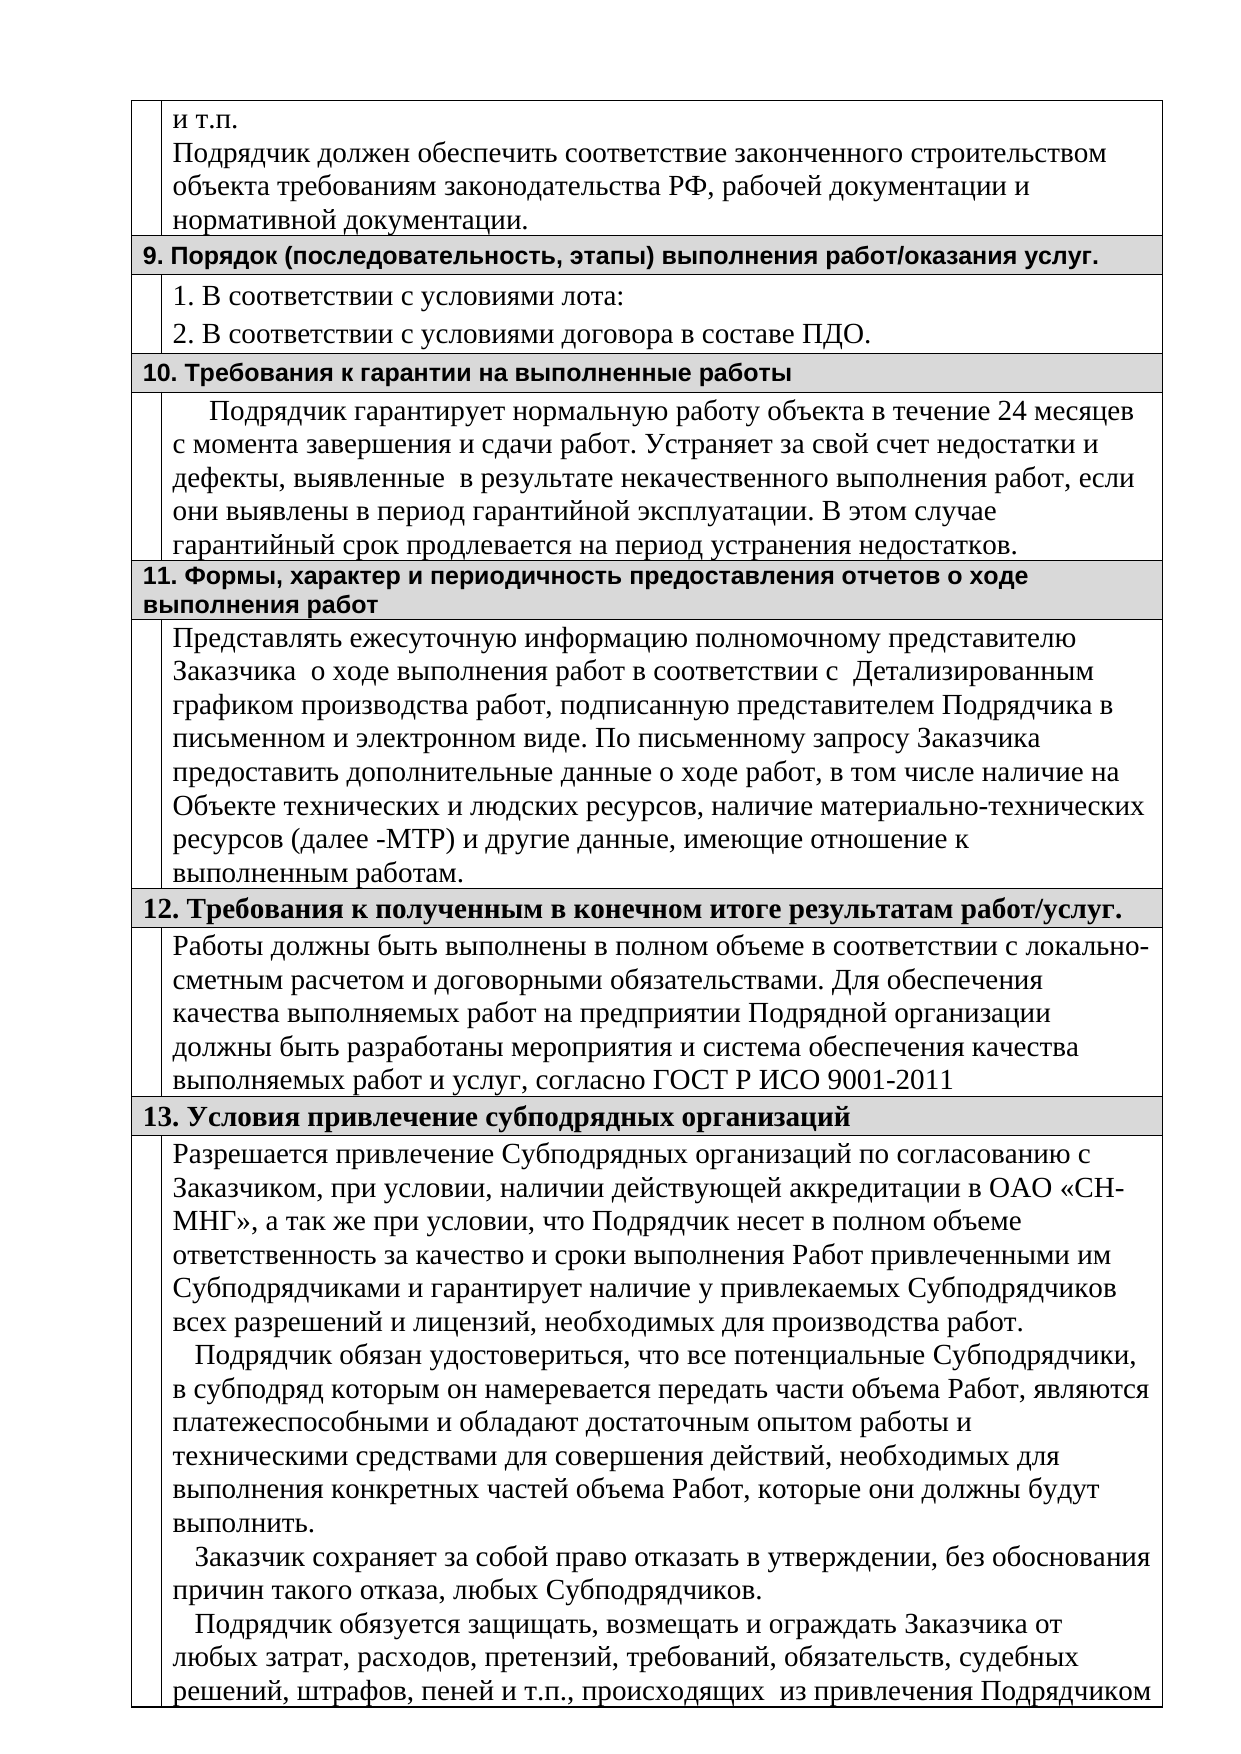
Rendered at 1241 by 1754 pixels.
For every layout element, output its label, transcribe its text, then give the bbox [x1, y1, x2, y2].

table_cell [132, 275, 161, 352]
table_cell 1. В соответствии с условиями лота: [162, 275, 1162, 313]
table_cell [132, 1136, 161, 1706]
table_cell [132, 928, 161, 1096]
table_cell [132, 101, 161, 235]
table_cell Работы должны быть выполнены в полном объеме в соответствии с локально-сметным расчетом и договорными обязательствами. Для обеспечения качества выполняемых работ на предприятии Подрядной организации должны быть разработаны мероприятия и система обеспечения качества выполняемых работ и услуг, согласно ГОСТ Р ИСО 9001-2011 [162, 928, 1162, 1096]
table_cell Представлять ежесуточную информацию полномочному представителю Заказчика о ходе выполнения работ в соответствии с Детализированным графиком производства работ, подписанную представителем Подрядчика в письменном и электронном виде. По письменному запросу Заказчика предоставить дополнительные данные о ходе работ, в том числе наличие на Объекте технических и людских ресурсов, наличие материально-технических ресурсов (далее -МТР) и другие данные, имеющие отношение к выполненным работам. [162, 620, 1162, 888]
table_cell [162, 1136, 1162, 1706]
table_cell 11. Формы, характер и периодичность предоставления отчетов о ходе выполнения работ [132, 561, 1162, 619]
table_cell 13. Условия привлечение субподрядных организаций [132, 1097, 1162, 1135]
table_cell 10. Требования к гарантии на выполненные работы [132, 354, 1162, 392]
table_cell [132, 393, 161, 560]
table_cell [132, 620, 161, 888]
table_cell 12. Требования к полученным в конечном итоге результатам работ/услуг. [132, 889, 1162, 927]
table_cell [162, 101, 1162, 235]
table_cell Подрядчик гарантирует нормальную работу объекта в течение 24 месяцев с момента завершения и сдачи работ. Устраняет за свой счет недостатки и дефекты, выявленные в результате некачественного выполнения работ, если они выявлены в период гарантийной эксплуатации. В этом случае гарантийный срок продлевается на период устранения недостатков. [162, 393, 1162, 560]
table_cell 2. В соответствии с условиями договора в составе ПДО. [162, 314, 1162, 352]
table_cell 9. Порядок (последовательность, этапы) выполнения работ/оказания услуг. [132, 236, 1162, 274]
